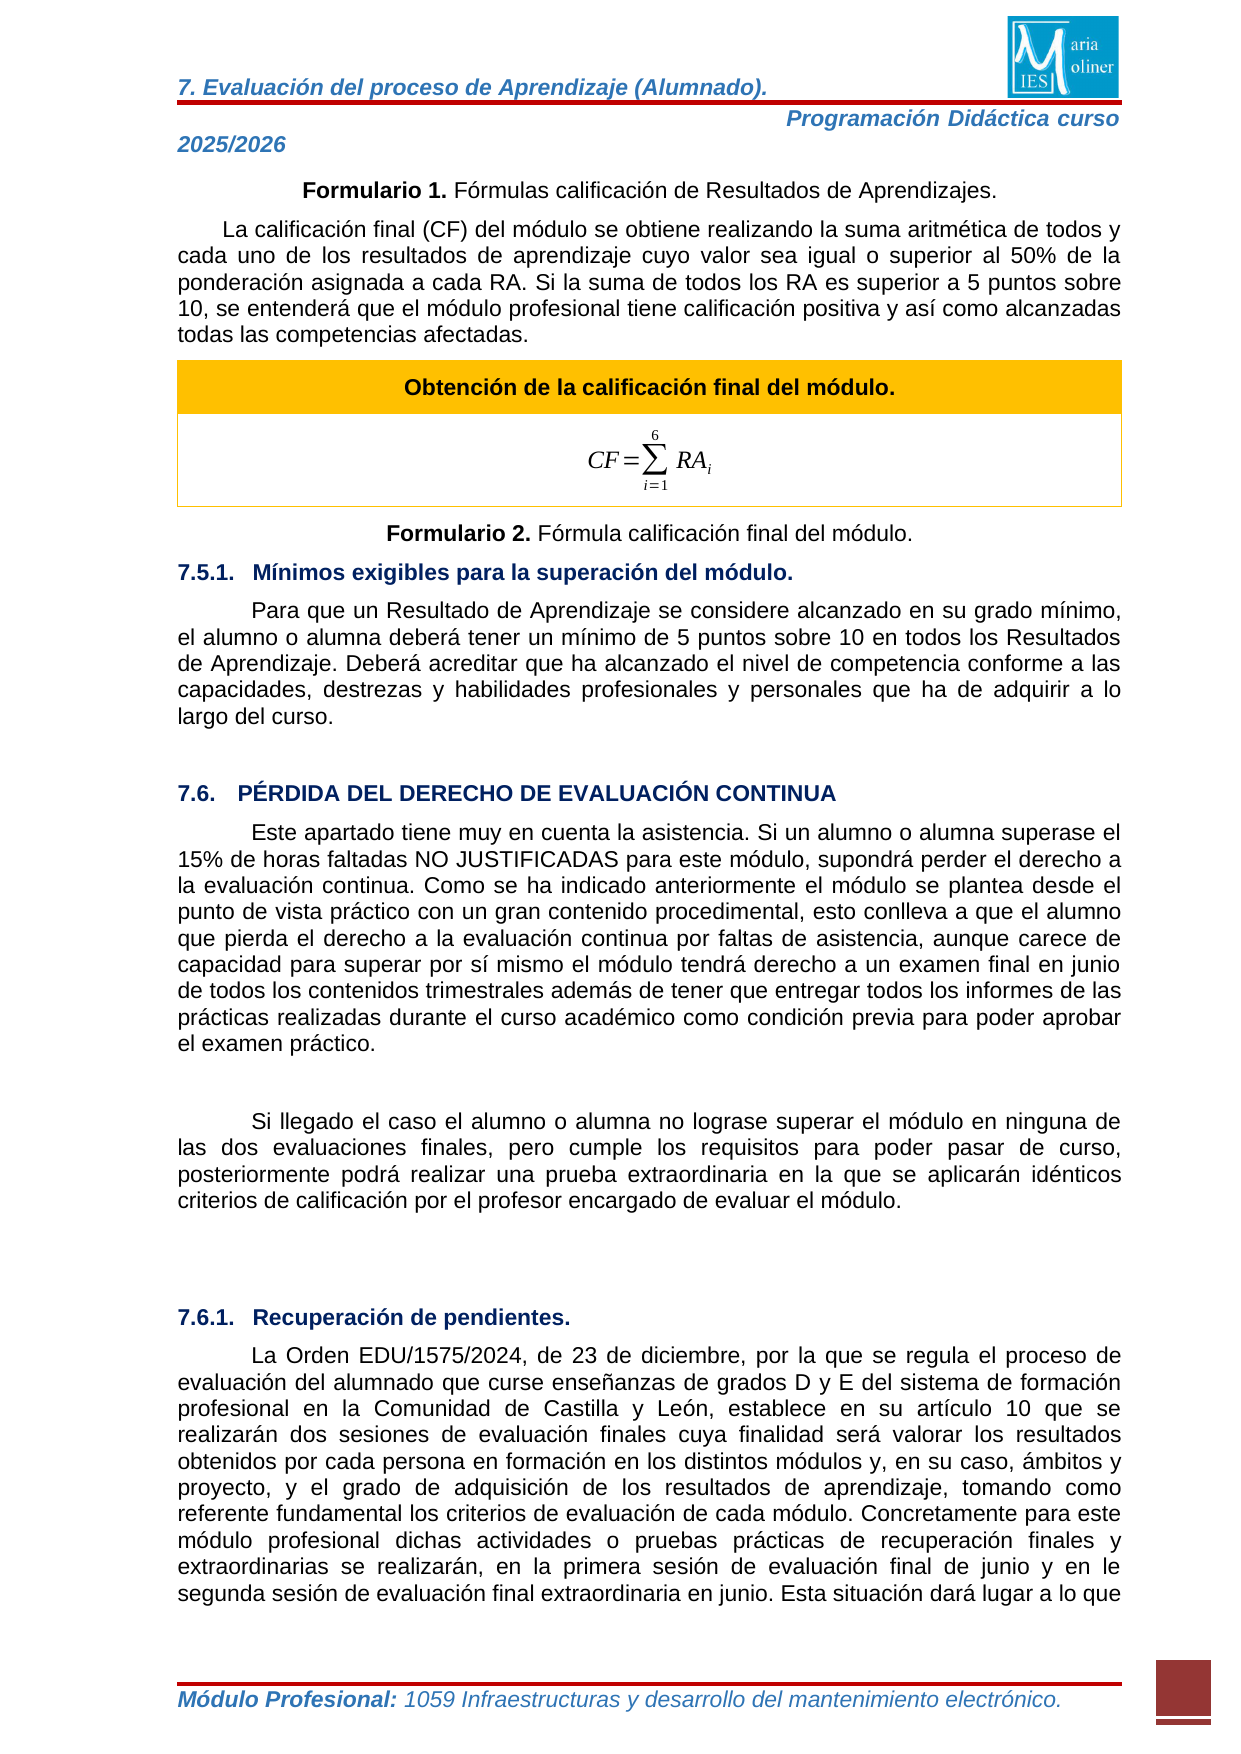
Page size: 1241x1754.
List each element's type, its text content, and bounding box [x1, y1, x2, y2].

text La calificación final (CF) del módulo se obtiene realizando la suma aritmética de todos y cada uno de los resultados de aprendizaje cuyo valor sea igual o superior al 50% de la ponderación asignada a cada RA. Si la suma de todos los RA es superior a 5 puntos sobre 10, se entenderá que el módulo profesional tiene calificación positiva y así como alcanzadas todas las competencias afectadas. [177, 216, 1122, 348]
picture [1087, 43, 1097, 50]
picture [1013, 22, 1070, 95]
subtitle PÉRDIDA DEL DERECHO DE EVALUACIÓN CONTINUA [177, 780, 1122, 807]
picture [1072, 42, 1078, 49]
text Para que un Resultado de Aprendizaje se considere alcanzado en su grado mínimo, el alumno o alumna deberá tener un mínimo de 5 puntos sobre 10 en todos los Resultados de Aprendizaje. Deberá acreditar que ha alcanzado el nivel de competencia conforme a las capacidades, destrezas y habilidades profesionales y personales que ha de adquirir a lo largo del curso. [177, 597, 1122, 729]
subtitle Mínimos exigibles para la superación del módulo. [177, 558, 1122, 585]
table_cell [178, 414, 1121, 506]
subtitle Recuperación de pendientes. [177, 1303, 1122, 1330]
text Este apartado tiene muy en cuenta la asistencia. Si un alumno o alumna superase el 15% de horas faltadas NO JUSTIFICADAS para este módulo, supondrá perder el derecho a la evaluación continua. Como se ha indicado anteriormente el módulo se plantea desde el punto de vista práctico con un gran contenido procedimental, esto conlleva a que el alumno que pierda el derecho a la evaluación continua por faltas de asistencia, aunque carece de capacidad para superar por sí mismo el módulo tendrá derecho a un examen final en junio de todos los contenidos trimestrales además de tener que entregar todos los informes de las prácticas realizadas durante el curso académico como condición previa para poder aprobar el examen práctico. [177, 819, 1122, 1056]
picture [1092, 65, 1098, 72]
text Si llegado el caso el alumno o alumna no lograse superar el módulo en ninguna de las dos evaluaciones finales, pero cumple los requisitos para poder pasar de curso, posteriormente podrá realizar una prueba extraordinaria en la que se aplicarán idénticos criterios de calificación por el profesor encargado de evaluar el módulo. [177, 1108, 1122, 1213]
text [177, 1342, 1122, 1606]
text Formulario 1. Fórmulas calificación de Resultados de Aprendizajes. [177, 177, 1122, 203]
table_header Obtención de la calificación final del módulo. [178, 361, 1121, 413]
text Formulario 2. Fórmula calificación final del módulo. [177, 519, 1122, 546]
